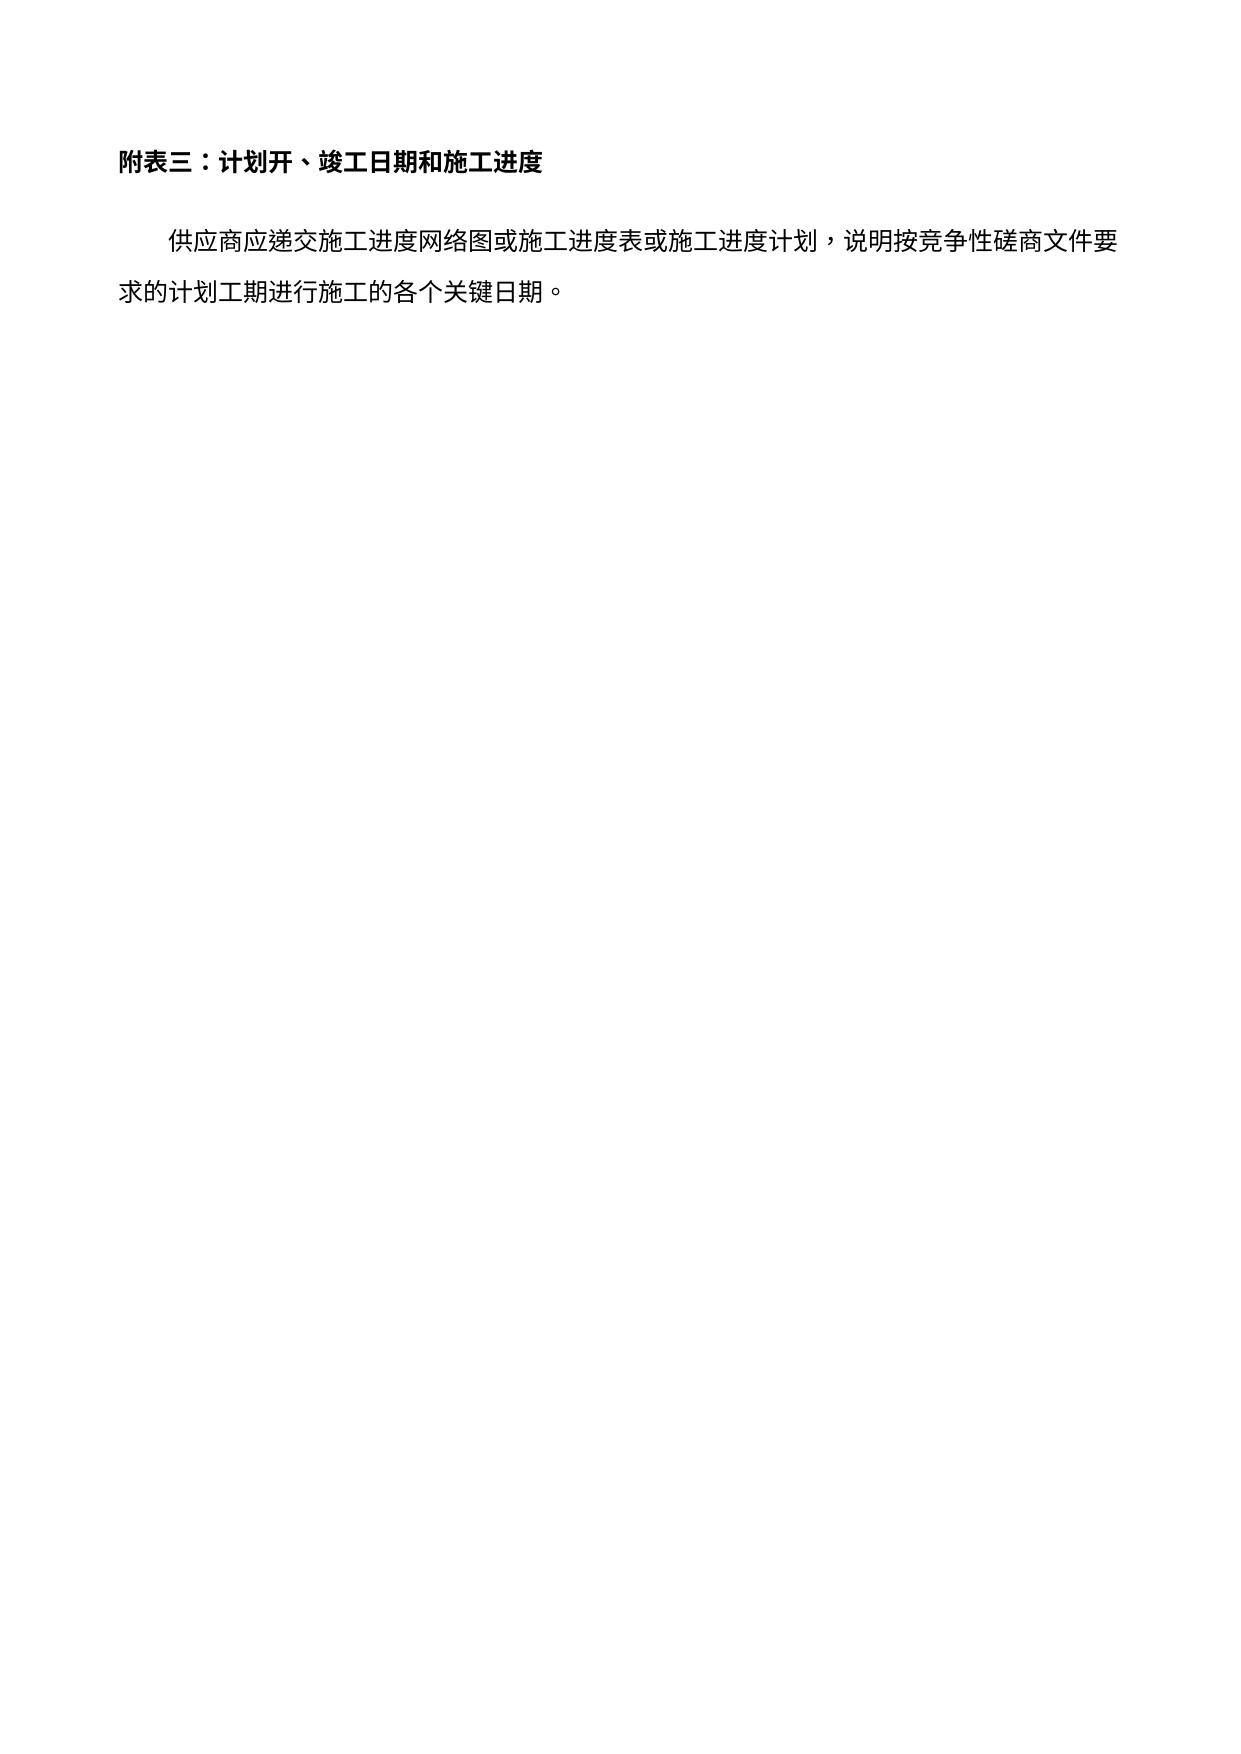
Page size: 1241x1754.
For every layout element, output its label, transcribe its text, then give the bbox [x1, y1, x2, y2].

text 附表三：计划开、竣工日期和施工进度 [118, 142, 1122, 178]
text 供应商应递交施工进度网络图或施工进度表或施工进度计划，说明按竞争性磋商文件要求的计划工期进行施工的各个关键日期。 [118, 221, 1122, 309]
